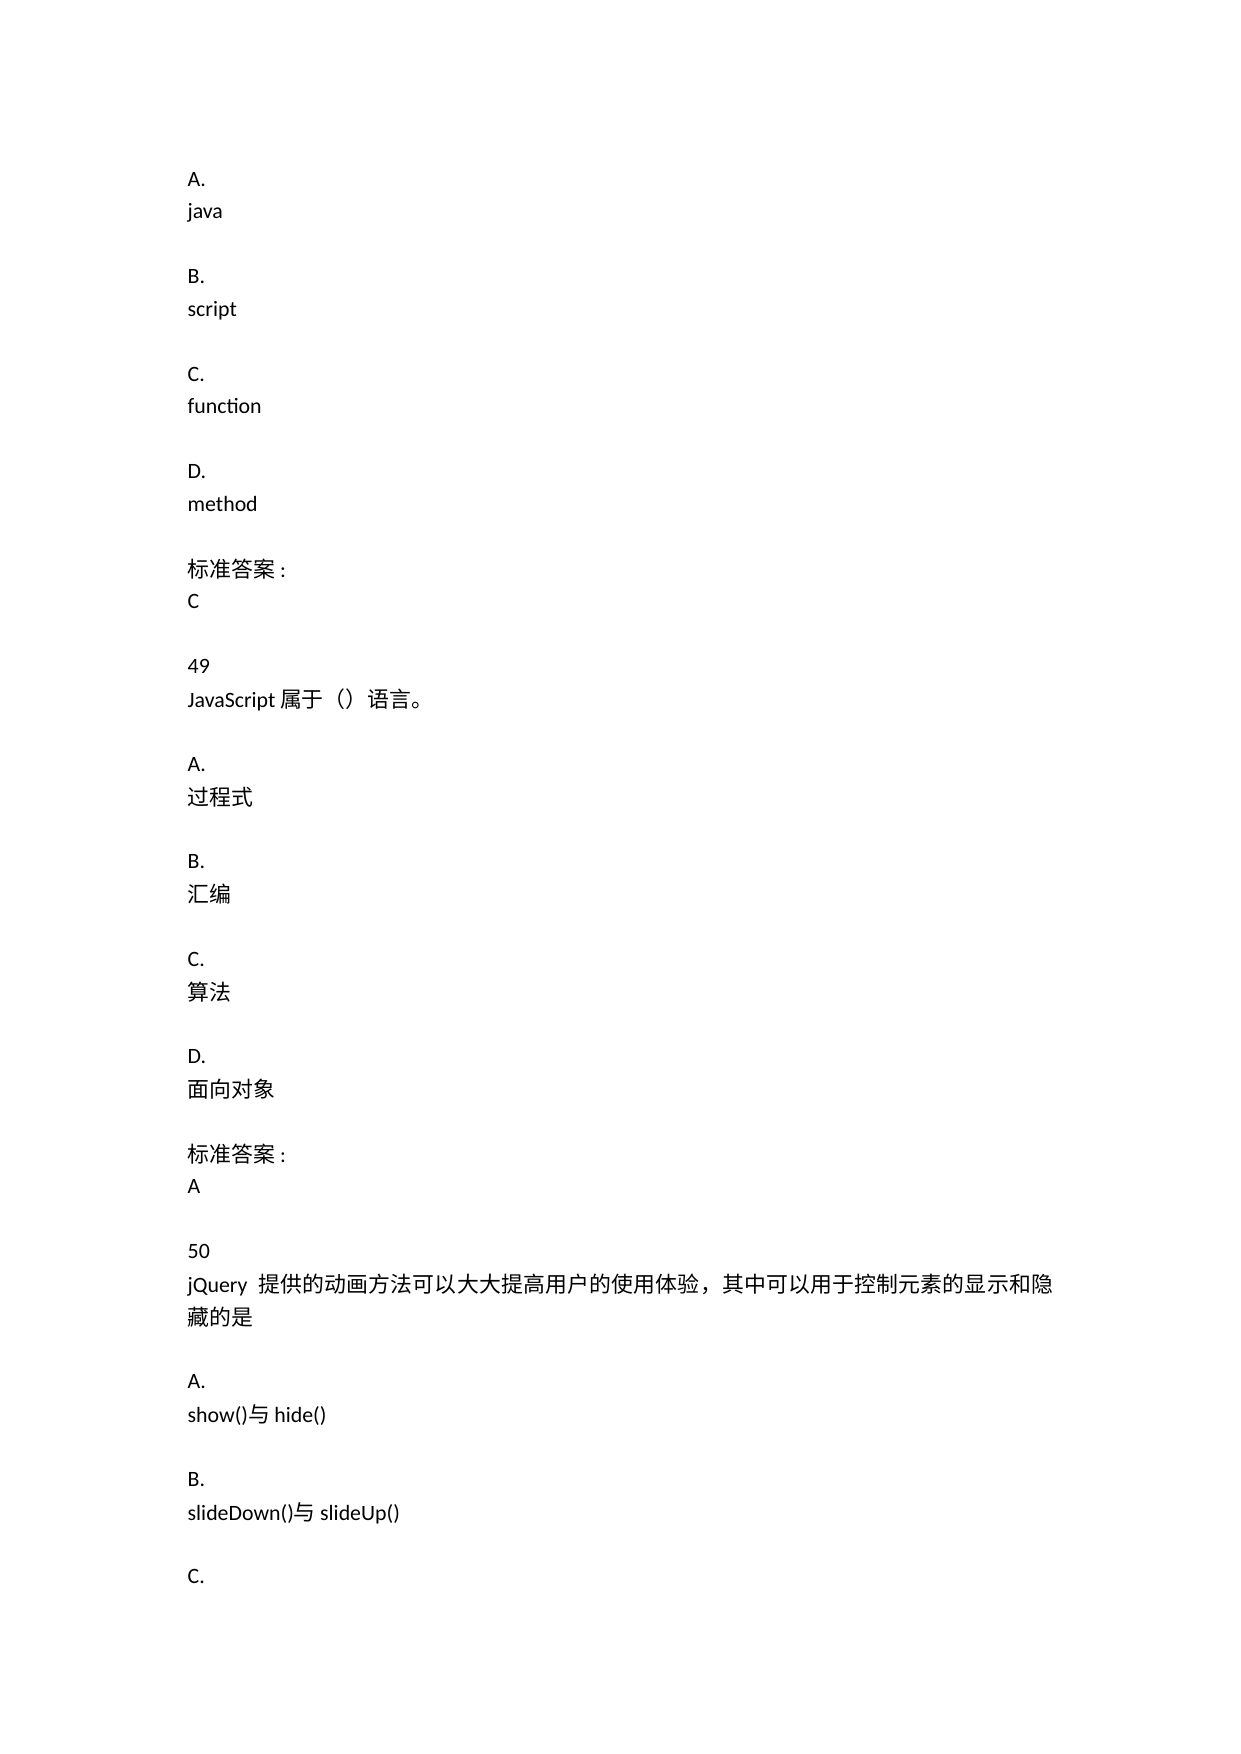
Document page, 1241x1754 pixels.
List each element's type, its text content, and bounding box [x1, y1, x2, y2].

text function [187, 389, 1053, 422]
text show()与hide() [187, 1397, 1053, 1429]
text C [187, 584, 1053, 617]
text 标准答案 : [187, 552, 1053, 584]
text 汇编 [187, 877, 1053, 909]
text 面向对象 [187, 1072, 1053, 1104]
text C. [187, 357, 1053, 389]
text B. [187, 1462, 1053, 1494]
text jQuery 提供的动画方法可以大大提高用户的使用体验，其中可以用于控制元素的显示和隐藏的是 [187, 1267, 1053, 1332]
text java [187, 194, 1053, 227]
text D. [187, 454, 1053, 487]
text slideDown()与slideUp() [187, 1494, 1053, 1527]
text A. [187, 747, 1053, 779]
text A. [187, 162, 1053, 194]
text B. [187, 259, 1053, 292]
text C. [187, 942, 1053, 974]
text A [187, 1169, 1053, 1202]
text 算法 [187, 974, 1053, 1007]
text 过程式 [187, 779, 1053, 812]
text C. [187, 1559, 1053, 1592]
text D. [187, 1039, 1053, 1072]
text 标准答案 : [187, 1137, 1053, 1169]
text 49 [187, 649, 1053, 682]
text method [187, 487, 1053, 519]
text A. [187, 1364, 1053, 1397]
text script [187, 292, 1053, 324]
text B. [187, 844, 1053, 877]
text 50 [187, 1234, 1053, 1267]
text JavaScript属于（）语言。 [187, 682, 1053, 714]
